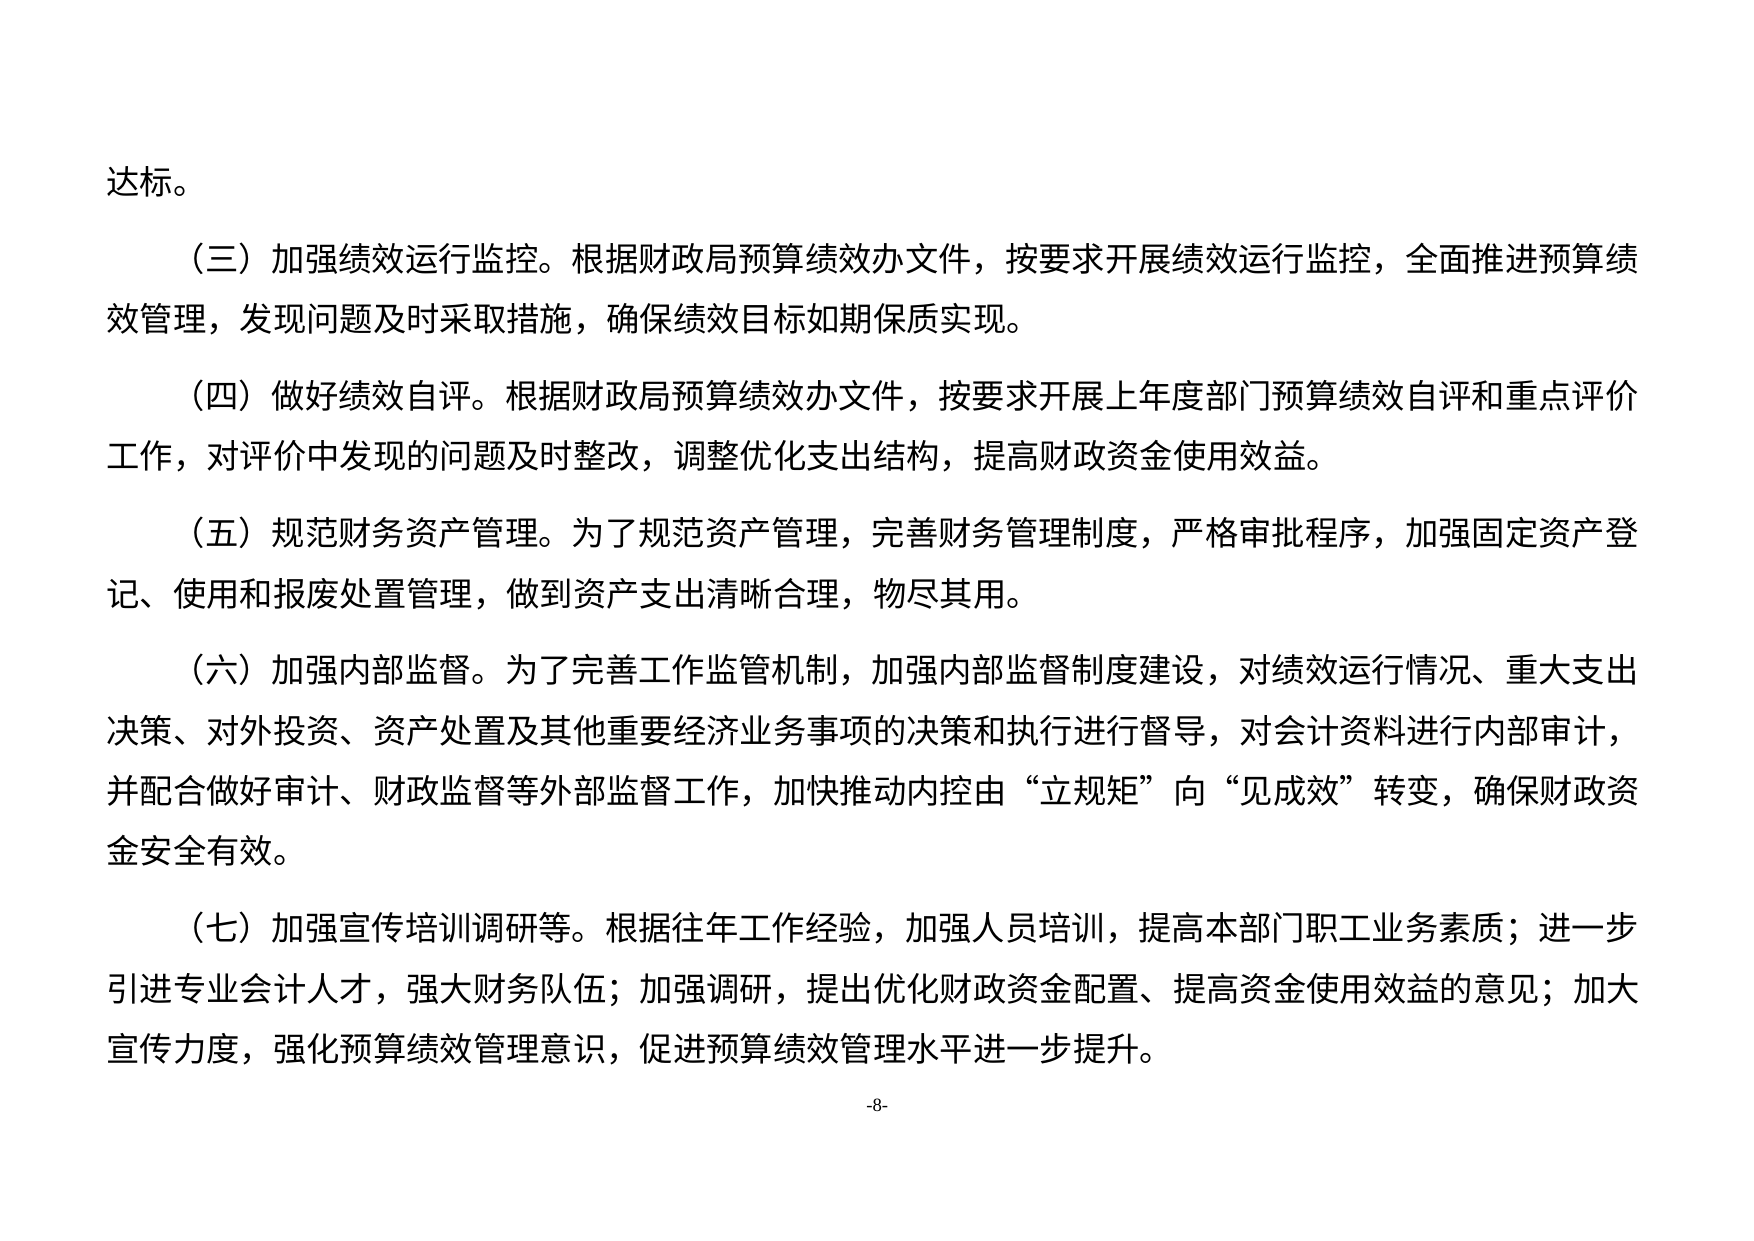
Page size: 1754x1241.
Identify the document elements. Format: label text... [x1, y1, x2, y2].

text （三）加强绩效运行监控。根据财政局预算绩效办文件，按要求开展绩效运行监控，全面推进预算绩效管理，发现问题及时采取措施，确保绩效目标如期保质实现。 [106, 223, 1648, 344]
text （七）加强宣传培训调研等。根据往年工作经验，加强人员培训，提高本部门职工业务素质；进一步引进专业会计人才，强大财务队伍；加强调研，提出优化财政资金配置、提高资金使用效益的意见；加大宣传力度，强化预算绩效管理意识，促进预算绩效管理水平进一步提升。 [106, 892, 1648, 1073]
text （五）规范财务资产管理。为了规范资产管理，完善财务管理制度，严格审批程序，加强固定资产登记、使用和报废处置管理，做到资产支出清晰合理，物尽其用。 [106, 497, 1648, 618]
text （六）加强内部监督。为了完善工作监管机制，加强内部监督制度建设，对绩效运行情况、重大支出决策、对外投资、资产处置及其他重要经济业务事项的决策和执行进行督导，对会计资料进行内部审计，并配合做好审计、财政监督等外部监督工作，加快推动内控由“立规矩”向“见成效”转变，确保财政资金安全有效。 [106, 634, 1648, 876]
text （四）做好绩效自评。根据财政局预算绩效办文件，按要求开展上年度部门预算绩效自评和重点评价工作，对评价中发现的问题及时整改，调整优化支出结构，提高财政资金使用效益。 [106, 360, 1648, 481]
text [106, 146, 1648, 207]
